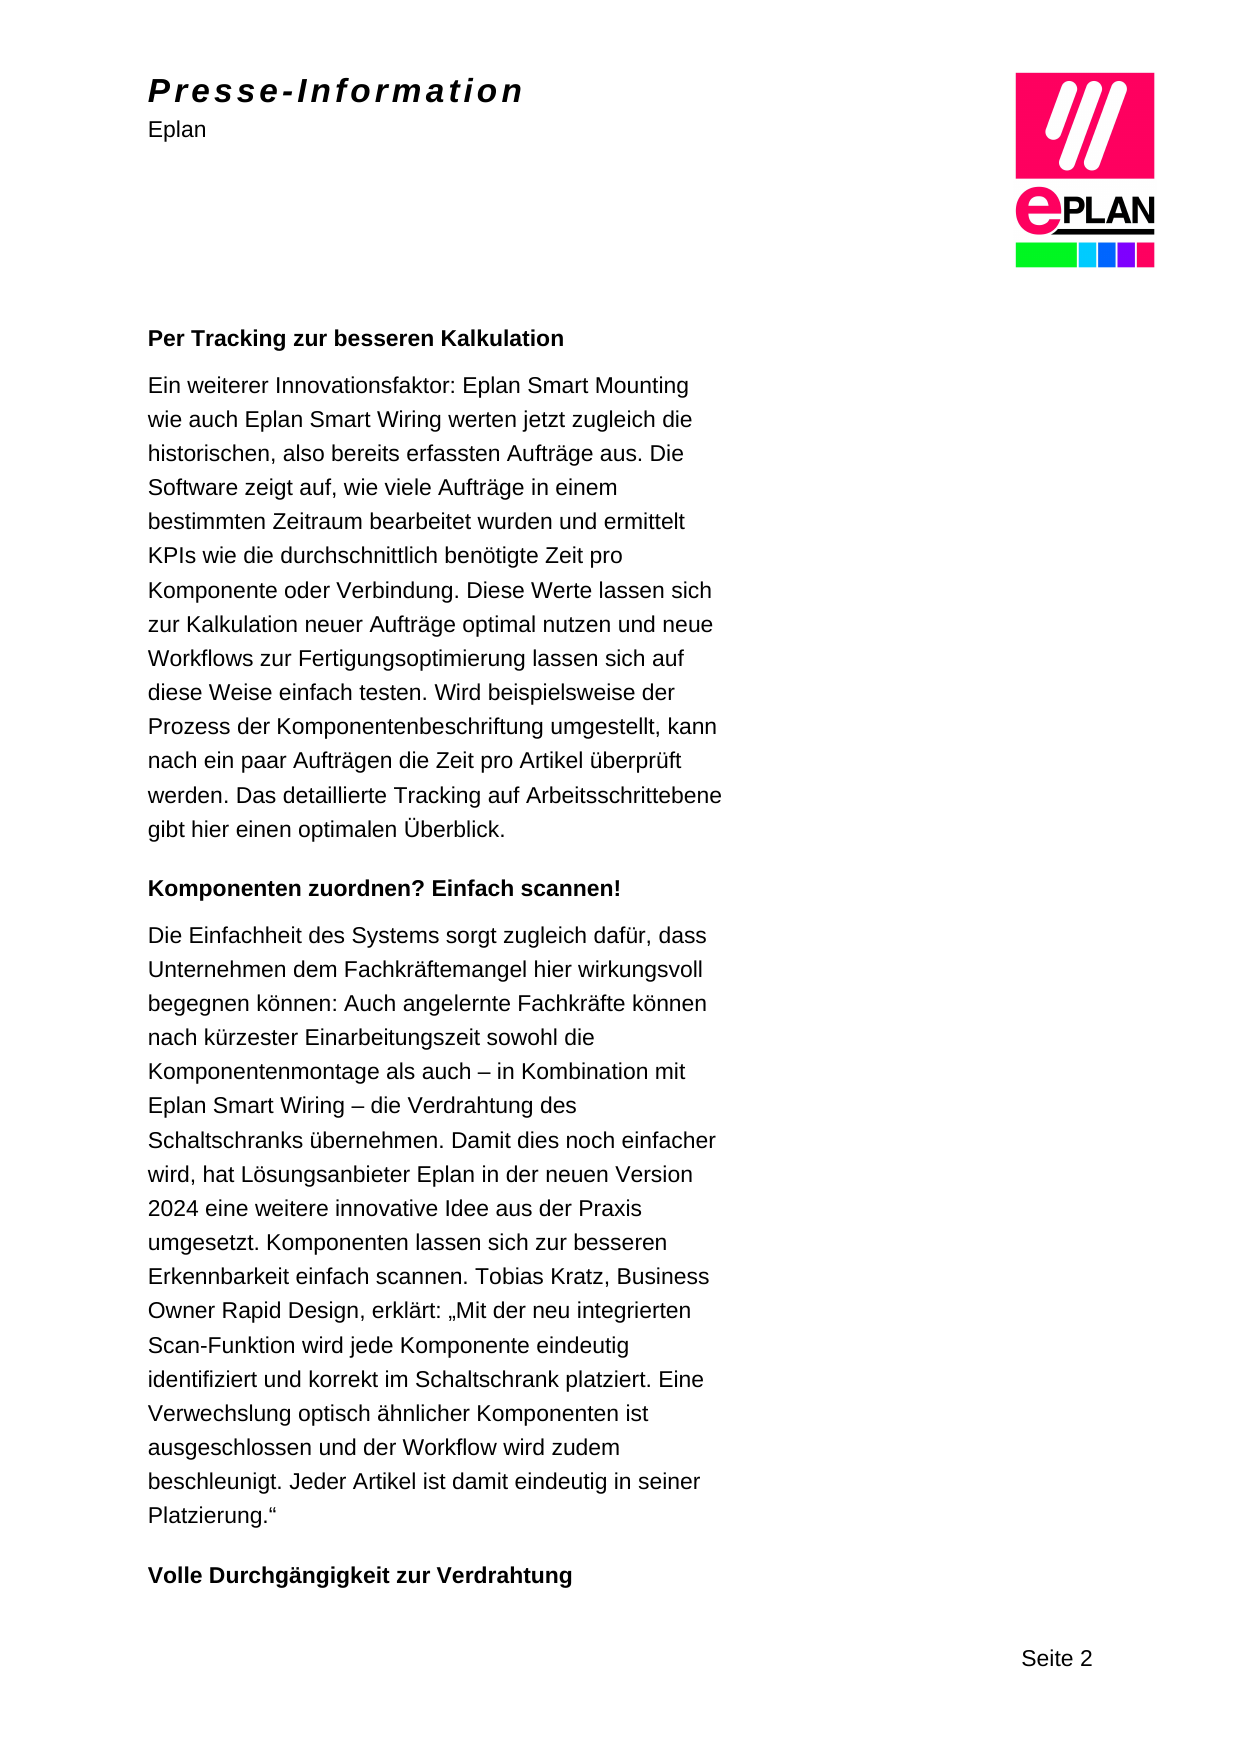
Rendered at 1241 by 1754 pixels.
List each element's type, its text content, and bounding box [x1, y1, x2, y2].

text Komponenten zuordnen? Einfach scannen! [148, 875, 729, 901]
text Volle Durchgängigkeit zur Verdrahtung [148, 1562, 729, 1588]
text Die Einfachheit des Systems sorgt zugleich dafür, dass Unternehmen dem Fachkräftemangel hier wirkungsvoll begegnen können: Auch angelernte Fachkräfte können nach kürzester Einarbeitungszeit sowohl die Komponentenmontage als auch – in Kombination mit Eplan Smart Wiring – die Verdrahtung des Schaltschranks übernehmen. Damit dies noch einfacher wird, hat Lösungsanbieter Eplan in der neuen Version 2024 eine weitere innovative Idee aus der Praxis umgesetzt. Komponenten lassen sich zur besseren Erkennbarkeit einfach scannen. Tobias Kratz, Business Owner Rapid Design, erklärt: „Mit der neu integrierten Scan-Funktion wird jede Komponente eindeutig identifiziert und korrekt im Schaltschrank platziert. Eine Verwechslung optisch ähnlicher Komponenten ist ausgeschlossen und der Workflow wird zudem beschleunigt. Jeder Artikel ist damit eindeutig in seiner Platzierung.“ [148, 922, 729, 1529]
picture [1013, 70, 1157, 270]
text Ein weiterer Innovationsfaktor: Eplan Smart Mounting wie auch Eplan Smart Wiring werten jetzt zugleich die historischen, also bereits erfassten Aufträge aus. Die Software zeigt auf, wie viele Aufträge in einem bestimmten Zeitraum bearbeitet wurden und ermittelt KPIs wie die durchschnittlich benötigte Zeit pro Komponente oder Verbindung. Diese Werte lassen sich zur Kalkulation neuer Aufträge optimal nutzen und neue Workflows zur Fertigungsoptimierung lassen sich auf diese Weise einfach testen. Wird beispielsweise der Prozess der Komponentenbeschriftung umgestellt, kann nach ein paar Aufträgen die Zeit pro Artikel überprüft werden. Das detaillierte Tracking auf Arbeitsschrittebene gibt hier einen optimalen Überblick. [148, 372, 729, 842]
text Per Tracking zur besseren Kalkulation [148, 325, 729, 351]
